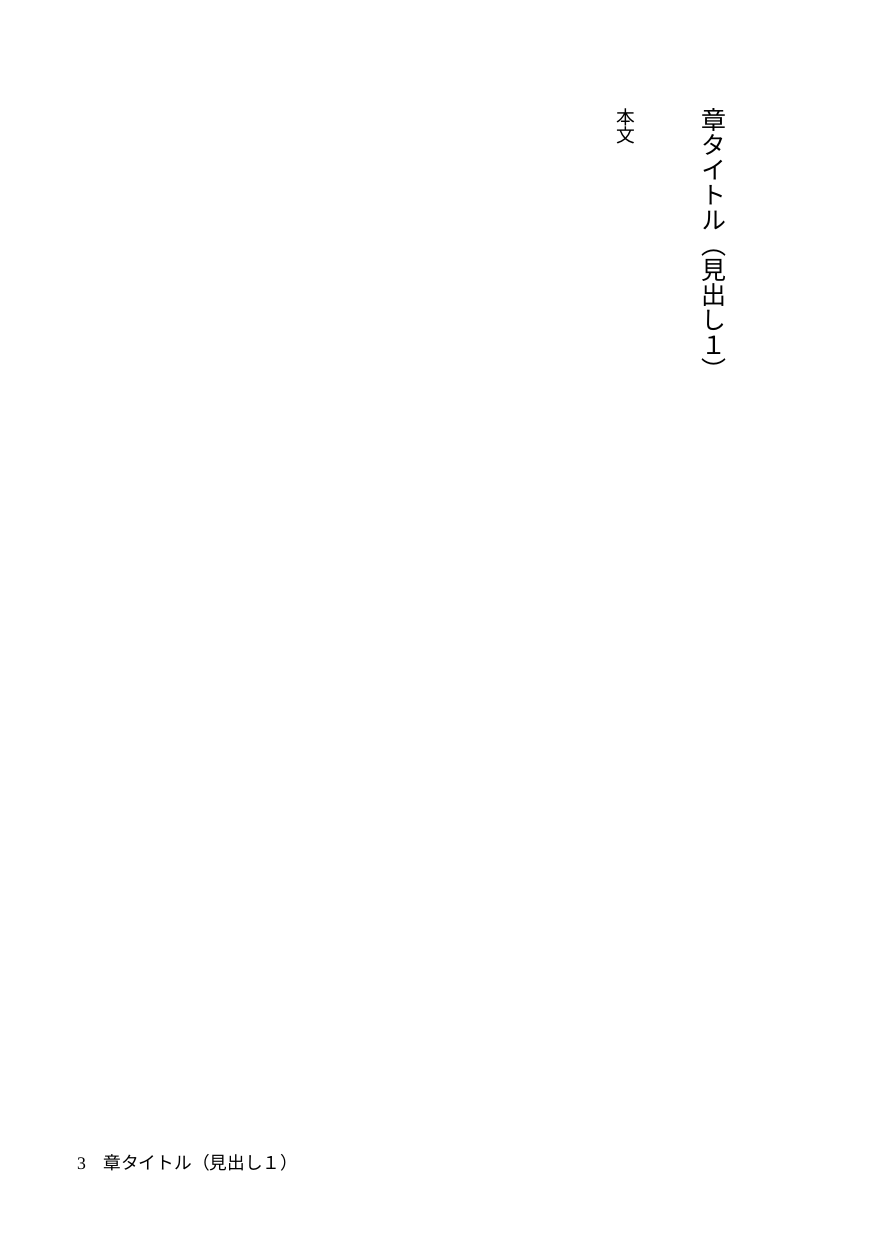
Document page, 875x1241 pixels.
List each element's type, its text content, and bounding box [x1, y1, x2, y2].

subtitle 章タイトル（見出し１） [685, 107, 744, 576]
text 本文 [611, 89, 641, 576]
